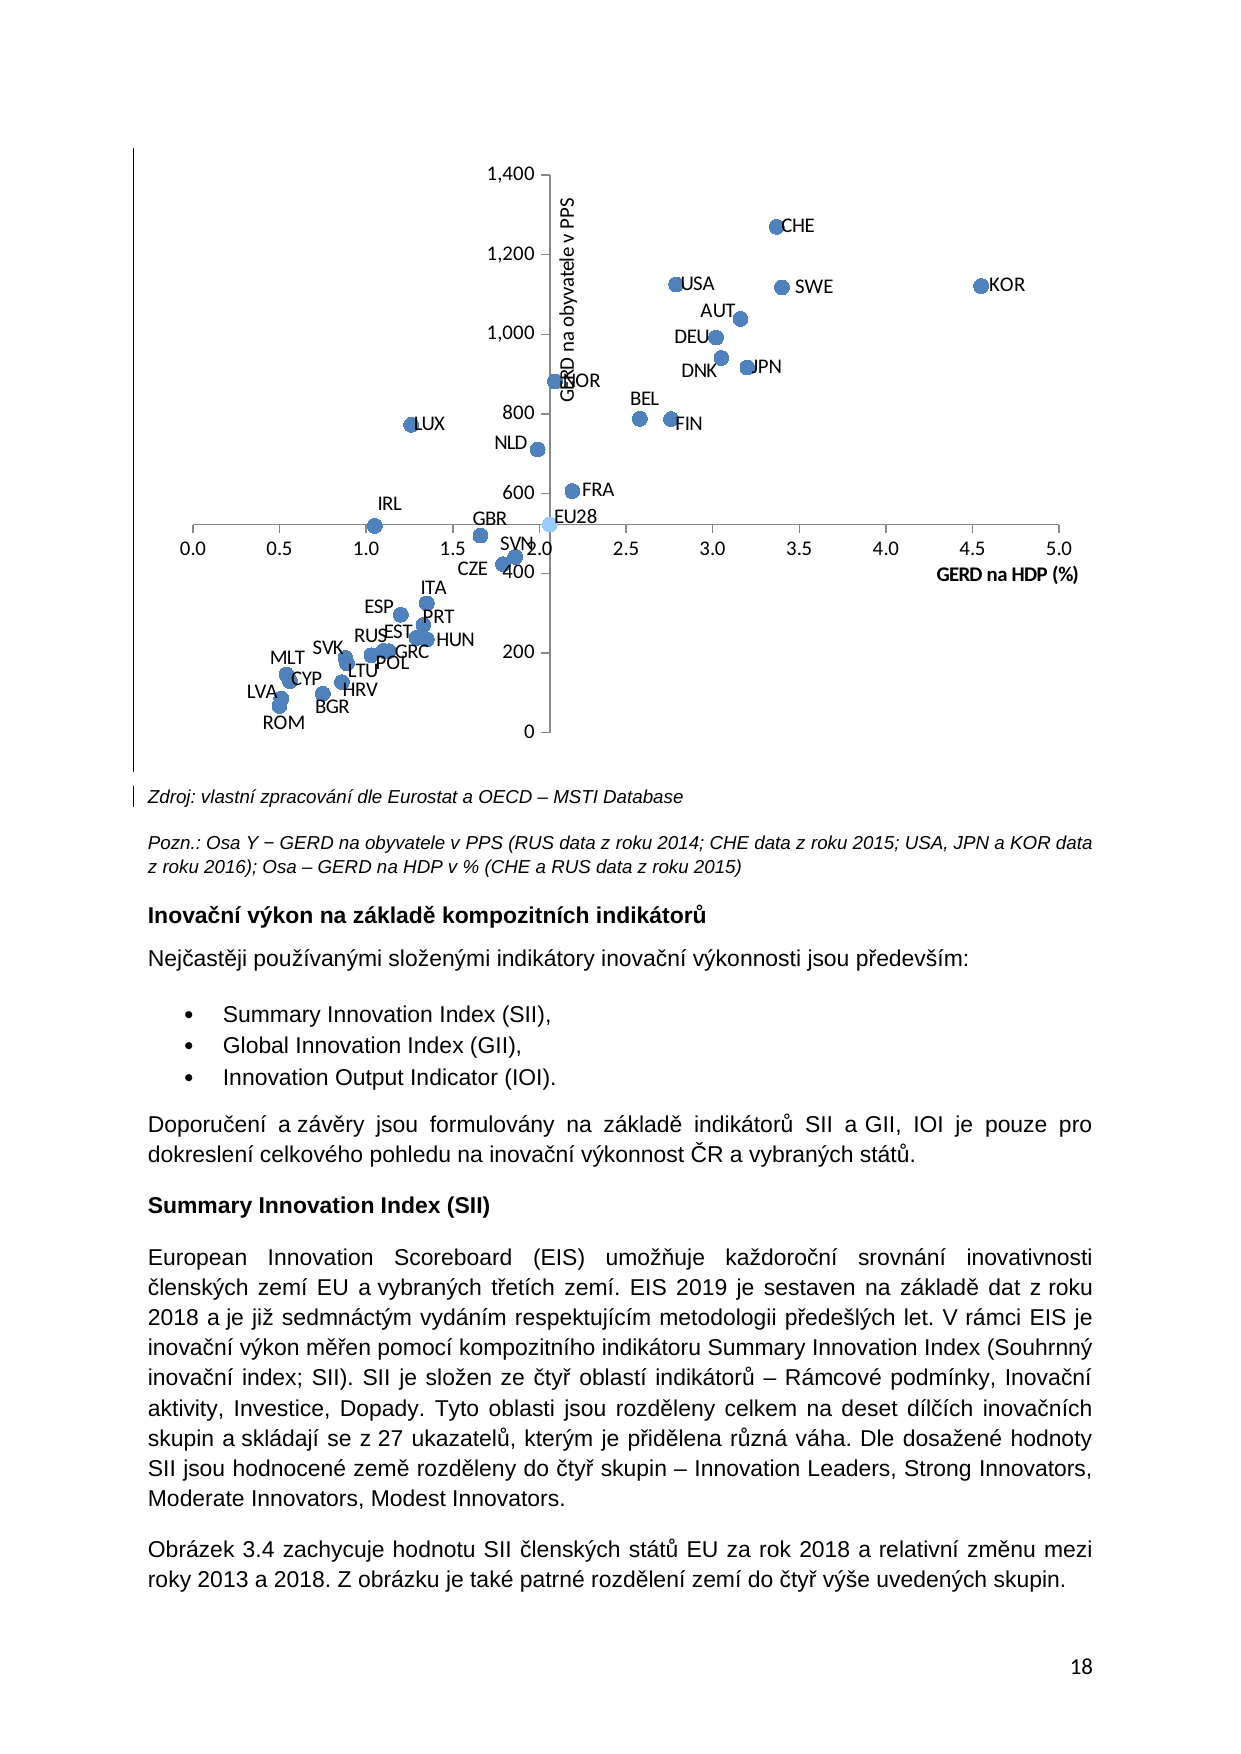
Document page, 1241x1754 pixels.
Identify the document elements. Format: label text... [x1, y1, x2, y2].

list Inovační výkon na základě kompozitních indikátorů [148, 902, 1093, 928]
text Pozn.: Osa Y − GERD na obyvatele v PPS (RUS data z roku 2014; CHE data z roku 2015; USA, JPN a KOR data z roku 2016); Osa – GERD na HDP v % (CHE a RUS data z roku 2015) [148, 831, 1093, 878]
list Global Innovation Index (GII), [185, 1027, 1093, 1059]
list Summary Innovation Index (SII), [185, 996, 1093, 1027]
text Nejčastěji používanými složenými indikátory inovační výkonnosti jsou především: [148, 944, 1093, 971]
text Doporučení a závěry jsou formulovány na základě indikátorů SII a GII, IOI je pouze pro dokreslení celkového pohledu na inovační výkonnost ČR a vybraných států. [148, 1111, 1093, 1168]
list Innovation Output Indicator (IOI). [185, 1059, 1093, 1090]
text Obrázek 3.4 zachycuje hodnotu SII členských států EU za rok 2018 a relativní změnu mezi roky 2013 a 2018. Z obrázku je také patrné rozdělení zemí do čtyř výše uvedených skupin. [148, 1536, 1093, 1593]
text European Innovation Scoreboard (EIS) umožňuje každoroční srovnání inovativnosti členských zemí EU a vybraných třetích zemí. EIS 2019 je sestaven na základě dat z roku 2018 a je již sedmnáctým vydáním respektujícím metodologii předešlých let. V rámci EIS je inovační výkon měřen pomocí kompozitního indikátoru Summary Innovation Index (Souhrnný inovační index; SII). SII je složen ze čtyř oblastí indikátorů – Rámcové podmínky, Inovační aktivity, Investice, Dopady. Tyto oblasti jsou rozděleny celkem na deset dílčích inovačních skupin a skládají se z 27 ukazatelů, kterým je přidělena různá váha. Dle dosažené hodnoty SII jsou hodnocené země rozděleny do čtyř skupin – Innovation Leaders, Strong Innovators, Moderate Innovators, Modest Innovators. [148, 1243, 1093, 1511]
text Summary Innovation Index (SII) [148, 1192, 1093, 1219]
text Zdroj: vlastní zpracování dle Eurostat a OECD – MSTI Database [148, 786, 1093, 807]
